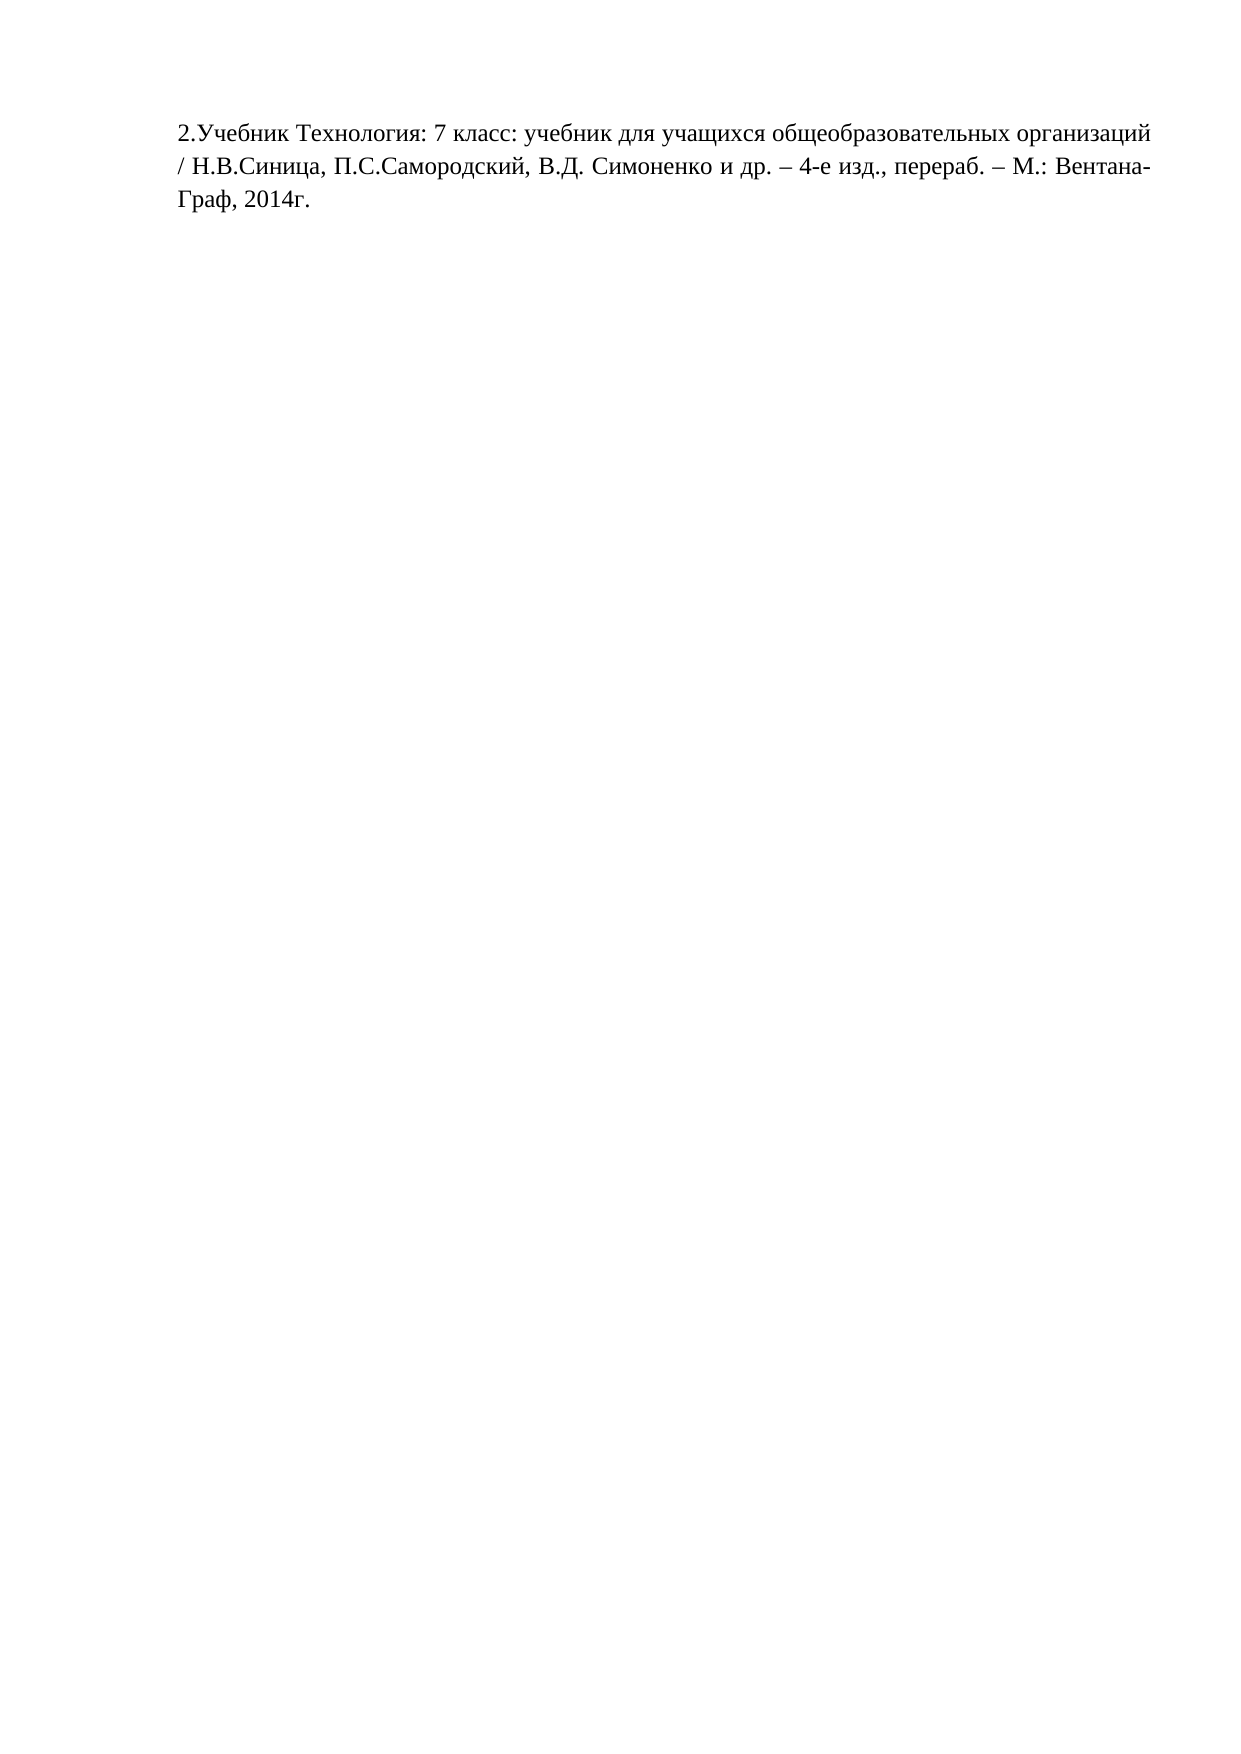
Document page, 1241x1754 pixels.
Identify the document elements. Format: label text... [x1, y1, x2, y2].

text 2.Учебник Технология: 7 класс: учебник для учащихся общеобразовательных организаций / Н.В.Синица, П.С.Самородский, В.Д. Симоненко и др. – 4-е изд., перераб. – М.: Вентана-Граф, 2014г. [177, 118, 1152, 213]
